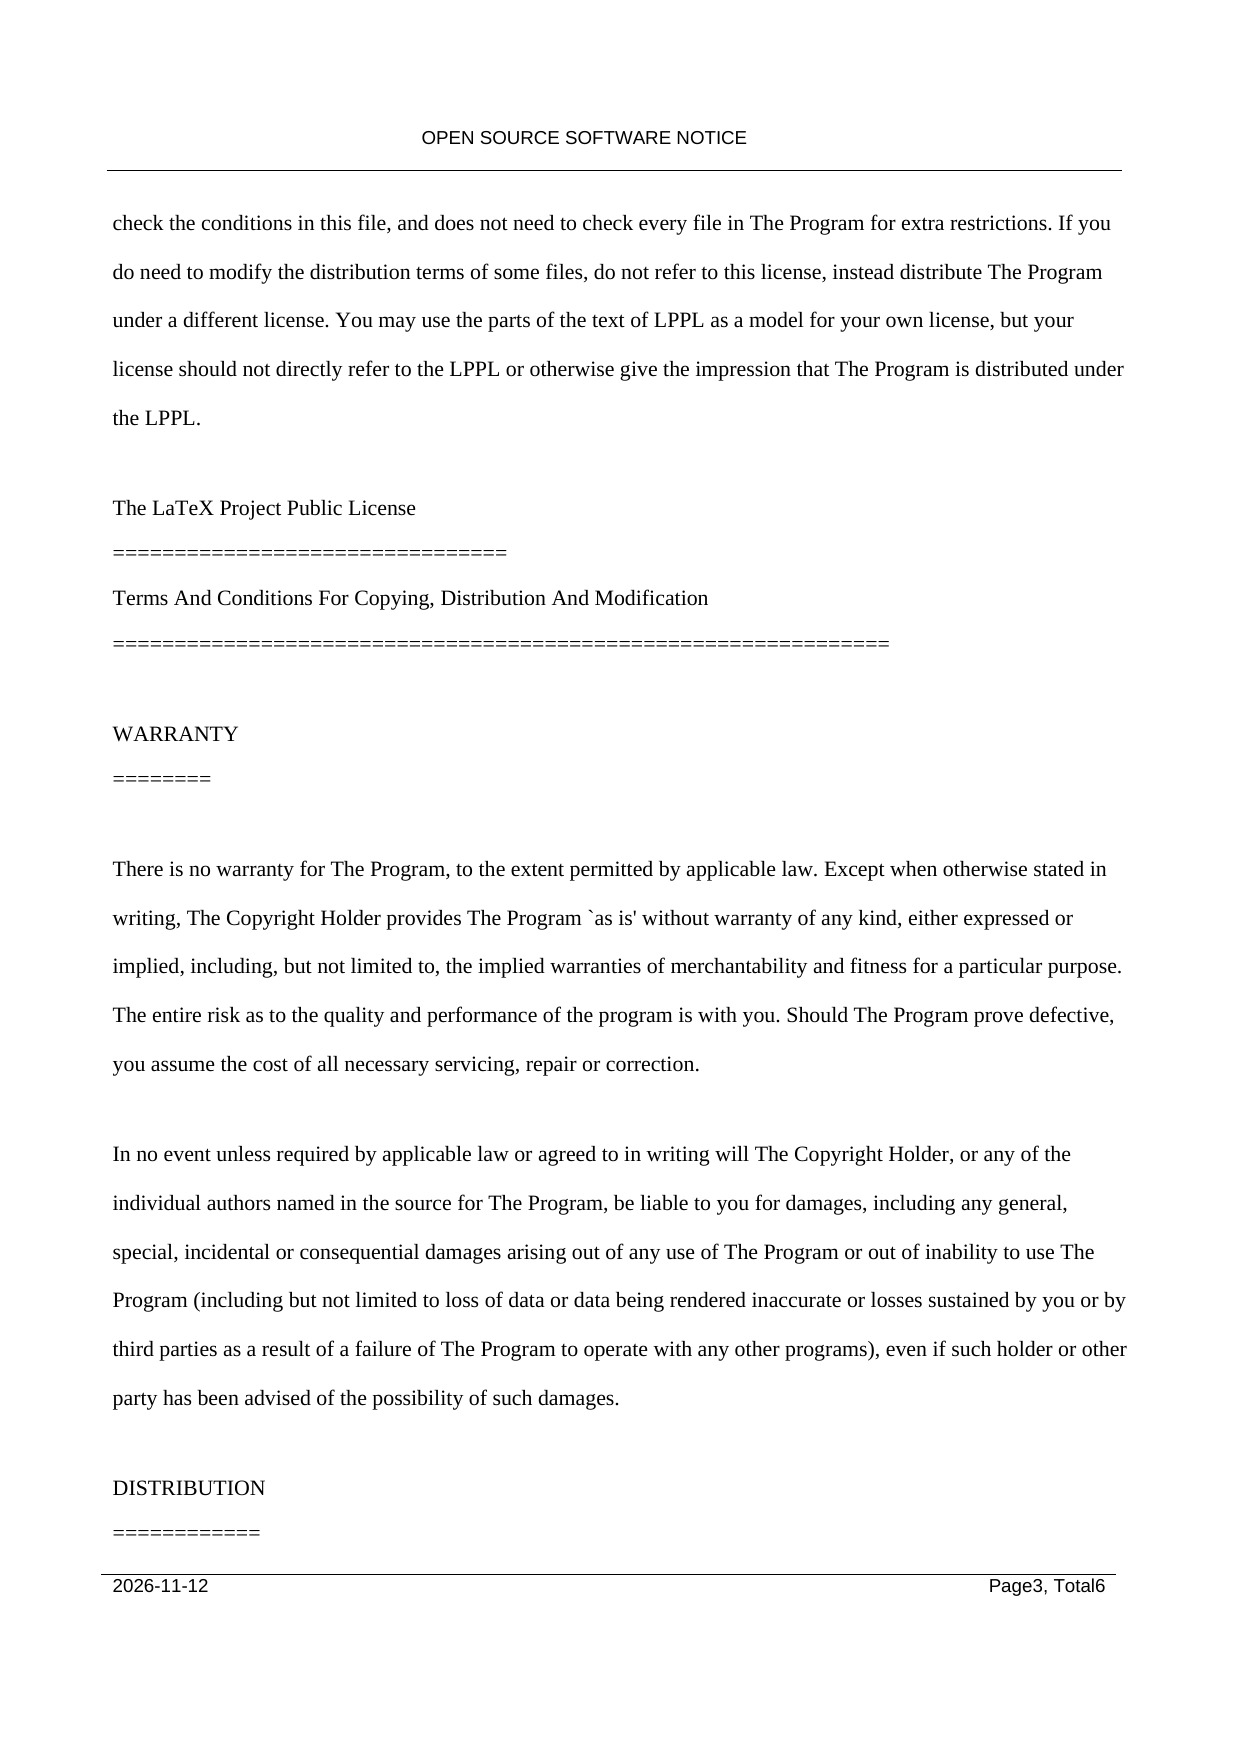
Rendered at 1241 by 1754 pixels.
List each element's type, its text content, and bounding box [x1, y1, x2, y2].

text ======== [112, 762, 1128, 795]
text ============ [112, 1517, 1128, 1549]
text WARRANTY [112, 717, 1128, 749]
text ================================ [112, 537, 1128, 569]
text =============================================================== [112, 627, 1128, 659]
text DISTRIBUTION [112, 1472, 1128, 1504]
text Terms And Conditions For Copying, Distribution And Modification [112, 582, 1128, 614]
text There is no warranty for The Program, to the extent permitted by applicable law. Except when otherwise stated in writing, The Copyright Holder provides The Program `as is' without warranty of any kind, either expressed or implied, including, but not limited to, the implied warranties of merchantability and fitness for a particular purpose. The entire risk as to the quality and performance of the program is with you. Should The Program prove defective, you assume the cost of all necessary servicing, repair or correction. [112, 852, 1128, 1080]
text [112, 206, 1128, 434]
text In no event unless required by applicable law or agreed to in writing will The Copyright Holder, or any of the individual authors named in the source for The Program, be liable to you for damages, including any general, special, incidental or consequential damages arising out of any use of The Program or out of inability to use The Program (including but not limited to loss of data or data being rendered inaccurate or losses sustained by you or by third parties as a result of a failure of The Program to operate with any other programs), even if such holder or other party has been advised of the possibility of such damages. [112, 1138, 1128, 1414]
text The LaTeX Project Public License [112, 492, 1128, 524]
